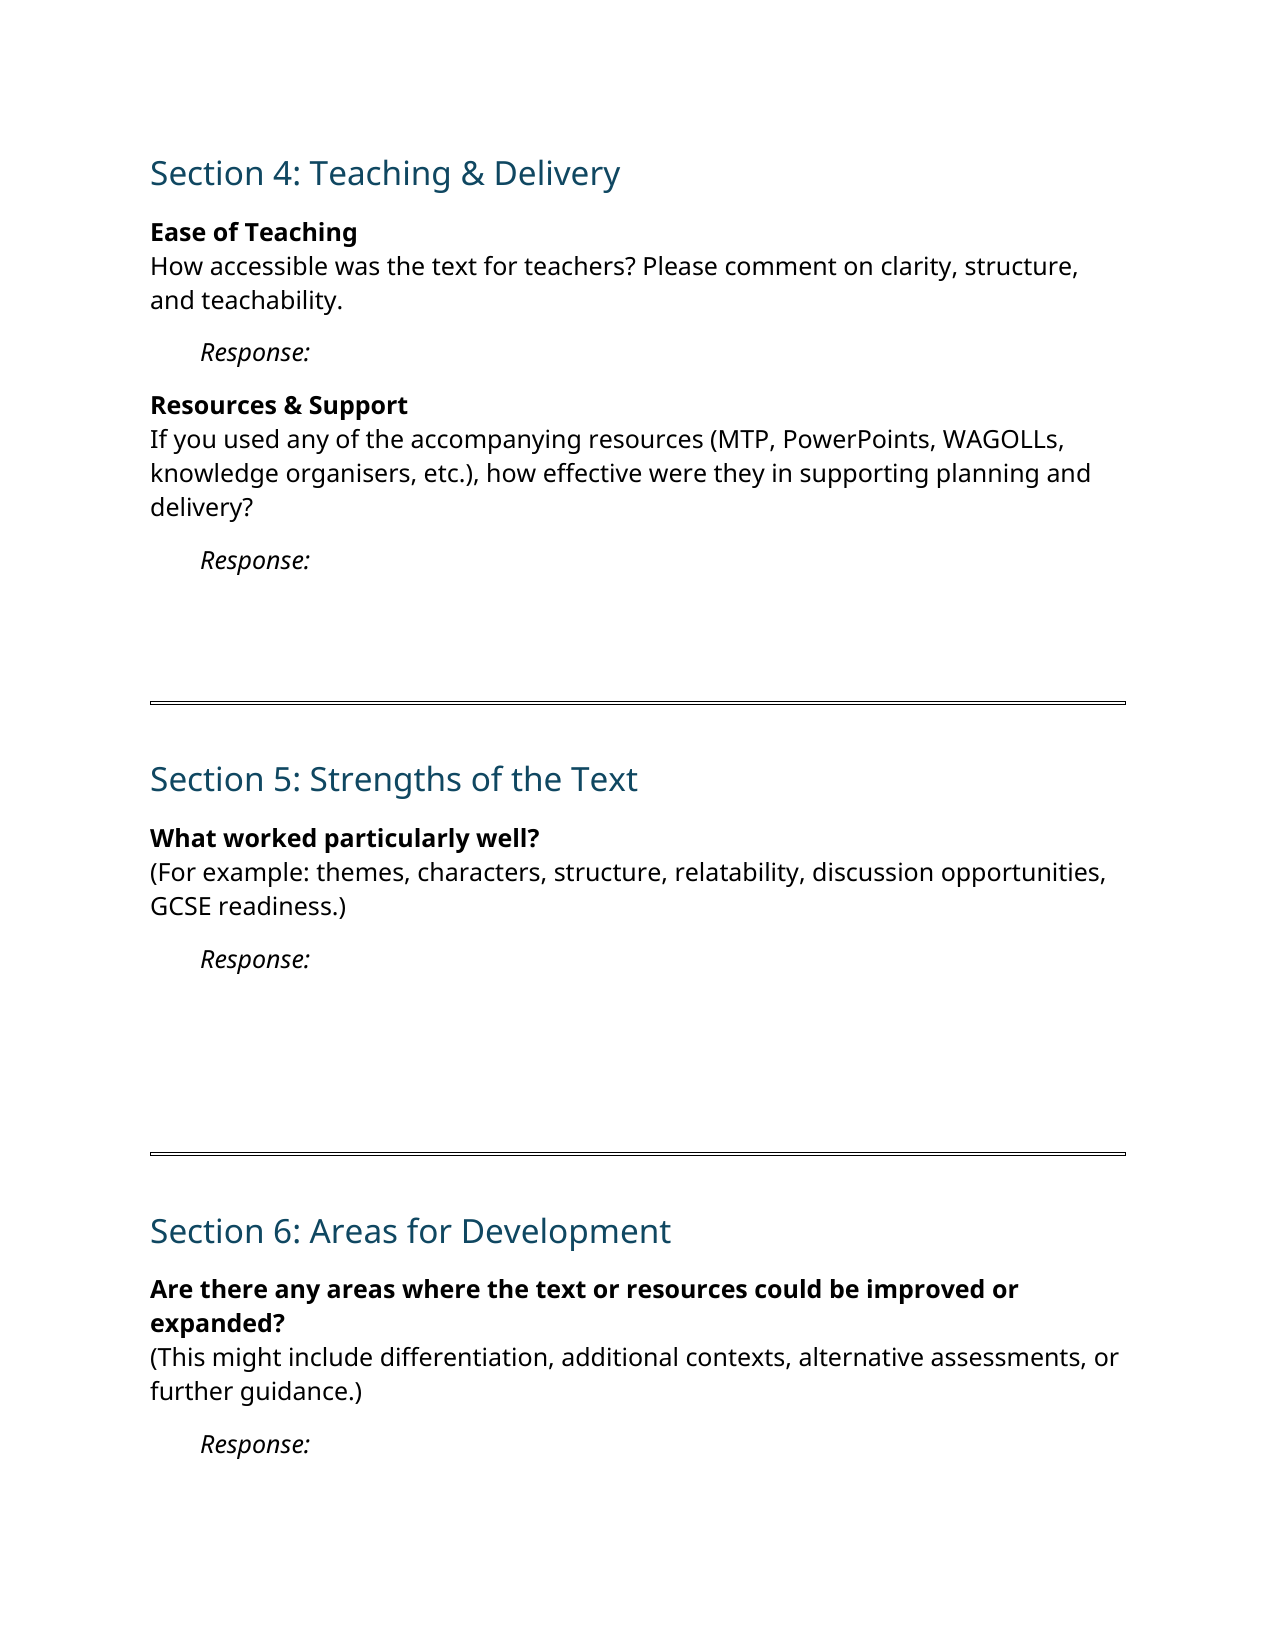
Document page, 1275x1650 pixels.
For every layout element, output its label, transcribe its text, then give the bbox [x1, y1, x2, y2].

subtitle Section 4: Teaching & Delivery [150, 150, 1125, 195]
text Response: [200, 1427, 1075, 1461]
text Are there any areas where the text or resources could be improved or expanded? (This might include differentiation, additional contexts, alternative assessments, or further guidance.) [150, 1272, 1125, 1408]
text Ease of Teaching How accessible was the text for teachers? Please comment on clarity, structure, and teachability. [150, 214, 1125, 316]
text What worked particularly well? (For example: themes, characters, structure, relatability, discussion opportunities, GCSE readiness.) [150, 820, 1125, 923]
text Resources & Support If you used any of the accompanying resources (MTP, PowerPoints, WAGOLLs, knowledge organisers, etc.), how effective were they in supporting planning and delivery? [150, 388, 1125, 524]
subtitle Section 6: Areas for Development [150, 1207, 1125, 1253]
text Response: [200, 941, 1075, 975]
text Response: [200, 335, 1075, 369]
subtitle Section 5: Strengths of the Text [150, 756, 1125, 802]
text Response: [200, 543, 1075, 577]
